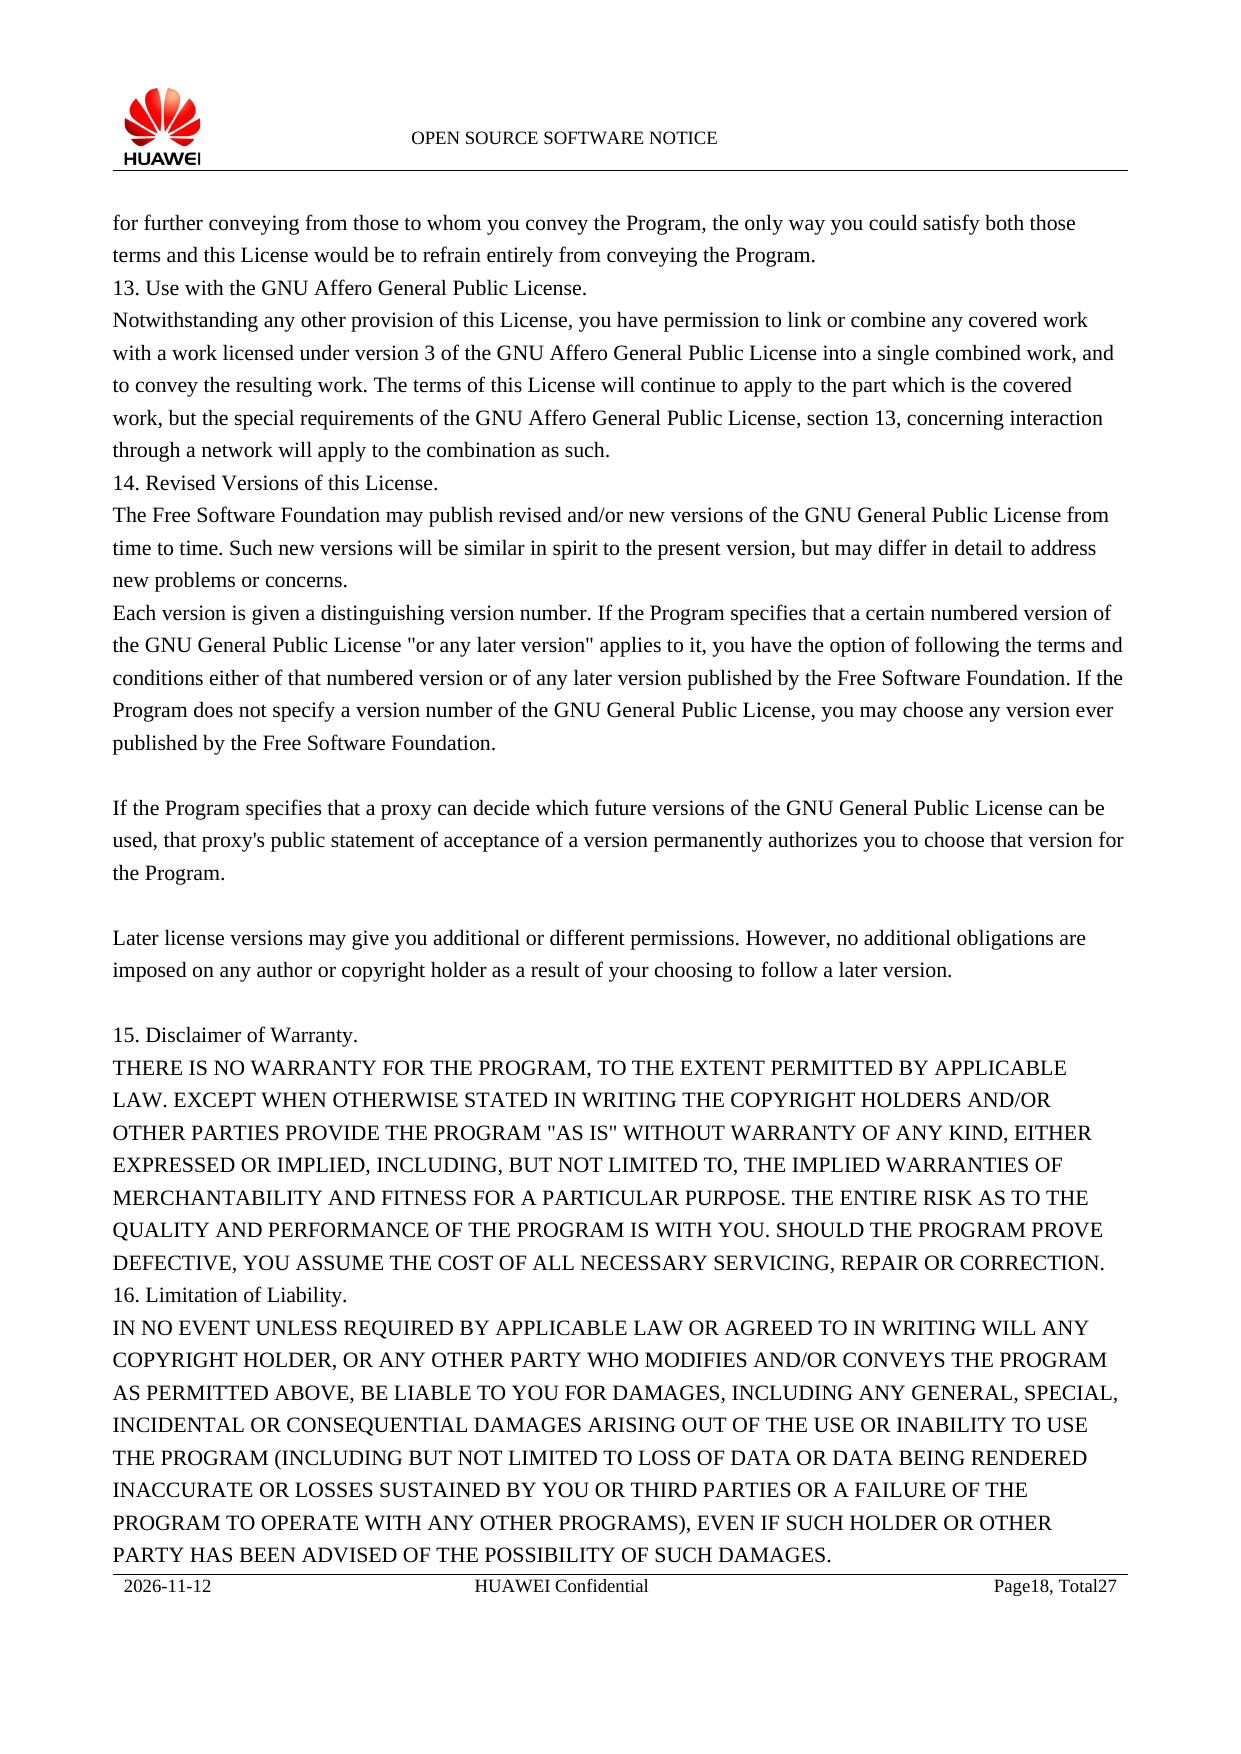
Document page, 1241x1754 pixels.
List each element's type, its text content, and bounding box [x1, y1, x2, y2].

text Each version is given a distinguishing version number. If the Program specifies that a certain numbered version of the GNU General Public License "or any later version" applies to it, you have the option of following the terms and conditions either of that numbered version or of any later version published by the Free Software Foundation. If the Program does not specify a version number of the GNU General Public License, you may choose any version ever published by the Free Software Foundation. [112, 596, 1128, 759]
text 16. Limitation of Liability. [112, 1279, 1128, 1311]
text 15. Disclaimer of Warranty. [112, 1019, 1128, 1051]
picture [124, 88, 201, 165]
text THERE IS NO WARRANTY FOR THE PROGRAM, TO THE EXTENT PERMITTED BY APPLICABLE LAW. EXCEPT WHEN OTHERWISE STATED IN WRITING THE COPYRIGHT HOLDERS AND/OR OTHER PARTIES PROVIDE THE PROGRAM "AS IS" WITHOUT WARRANTY OF ANY KIND, EITHER EXPRESSED OR IMPLIED, INCLUDING, BUT NOT LIMITED TO, THE IMPLIED WARRANTIES OF MERCHANTABILITY AND FITNESS FOR A PARTICULAR PURPOSE. THE ENTIRE RISK AS TO THE QUALITY AND PERFORMANCE OF THE PROGRAM IS WITH YOU. SHOULD THE PROGRAM PROVE DEFECTIVE, YOU ASSUME THE COST OF ALL NECESSARY SERVICING, REPAIR OR CORRECTION. [112, 1051, 1128, 1279]
text 13. Use with the GNU Affero General Public License. [112, 271, 1128, 304]
text The Free Software Foundation may publish revised and/or new versions of the GNU General Public License from time to time. Such new versions will be similar in spirit to the present version, but may differ in detail to address new problems or concerns. [112, 499, 1128, 596]
text 14. Revised Versions of this License. [112, 466, 1128, 499]
text If the Program specifies that a proxy can decide which future versions of the GNU General Public License can be used, that proxy's public statement of acceptance of a version permanently authorizes you to choose that version for the Program. [112, 791, 1128, 889]
text IN NO EVENT UNLESS REQUIRED BY APPLICABLE LAW OR AGREED TO IN WRITING WILL ANY COPYRIGHT HOLDER, OR ANY OTHER PARTY WHO MODIFIES AND/OR CONVEYS THE PROGRAM AS PERMITTED ABOVE, BE LIABLE TO YOU FOR DAMAGES, INCLUDING ANY GENERAL, SPECIAL, INCIDENTAL OR CONSEQUENTIAL DAMAGES ARISING OUT OF THE USE OR INABILITY TO USE THE PROGRAM (INCLUDING BUT NOT LIMITED TO LOSS OF DATA OR DATA BEING RENDERED INACCURATE OR LOSSES SUSTAINED BY YOU OR THIRD PARTIES OR A FAILURE OF THE PROGRAM TO OPERATE WITH ANY OTHER PROGRAMS), EVEN IF SUCH HOLDER OR OTHER PARTY HAS BEEN ADVISED OF THE POSSIBILITY OF SUCH DAMAGES. [112, 1311, 1128, 1571]
text Notwithstanding any other provision of this License, you have permission to link or combine any covered work with a work licensed under version 3 of the GNU Affero General Public License into a single combined work, and to convey the resulting work. The terms of this License will continue to apply to the part which is the covered work, but the special requirements of the GNU Affero General Public License, section 13, concerning interaction through a network will apply to the combination as such. [112, 304, 1128, 466]
text Later license versions may give you additional or different permissions. However, no additional obligations are imposed on any author or copyright holder as a result of your choosing to follow a later version. [112, 921, 1128, 986]
